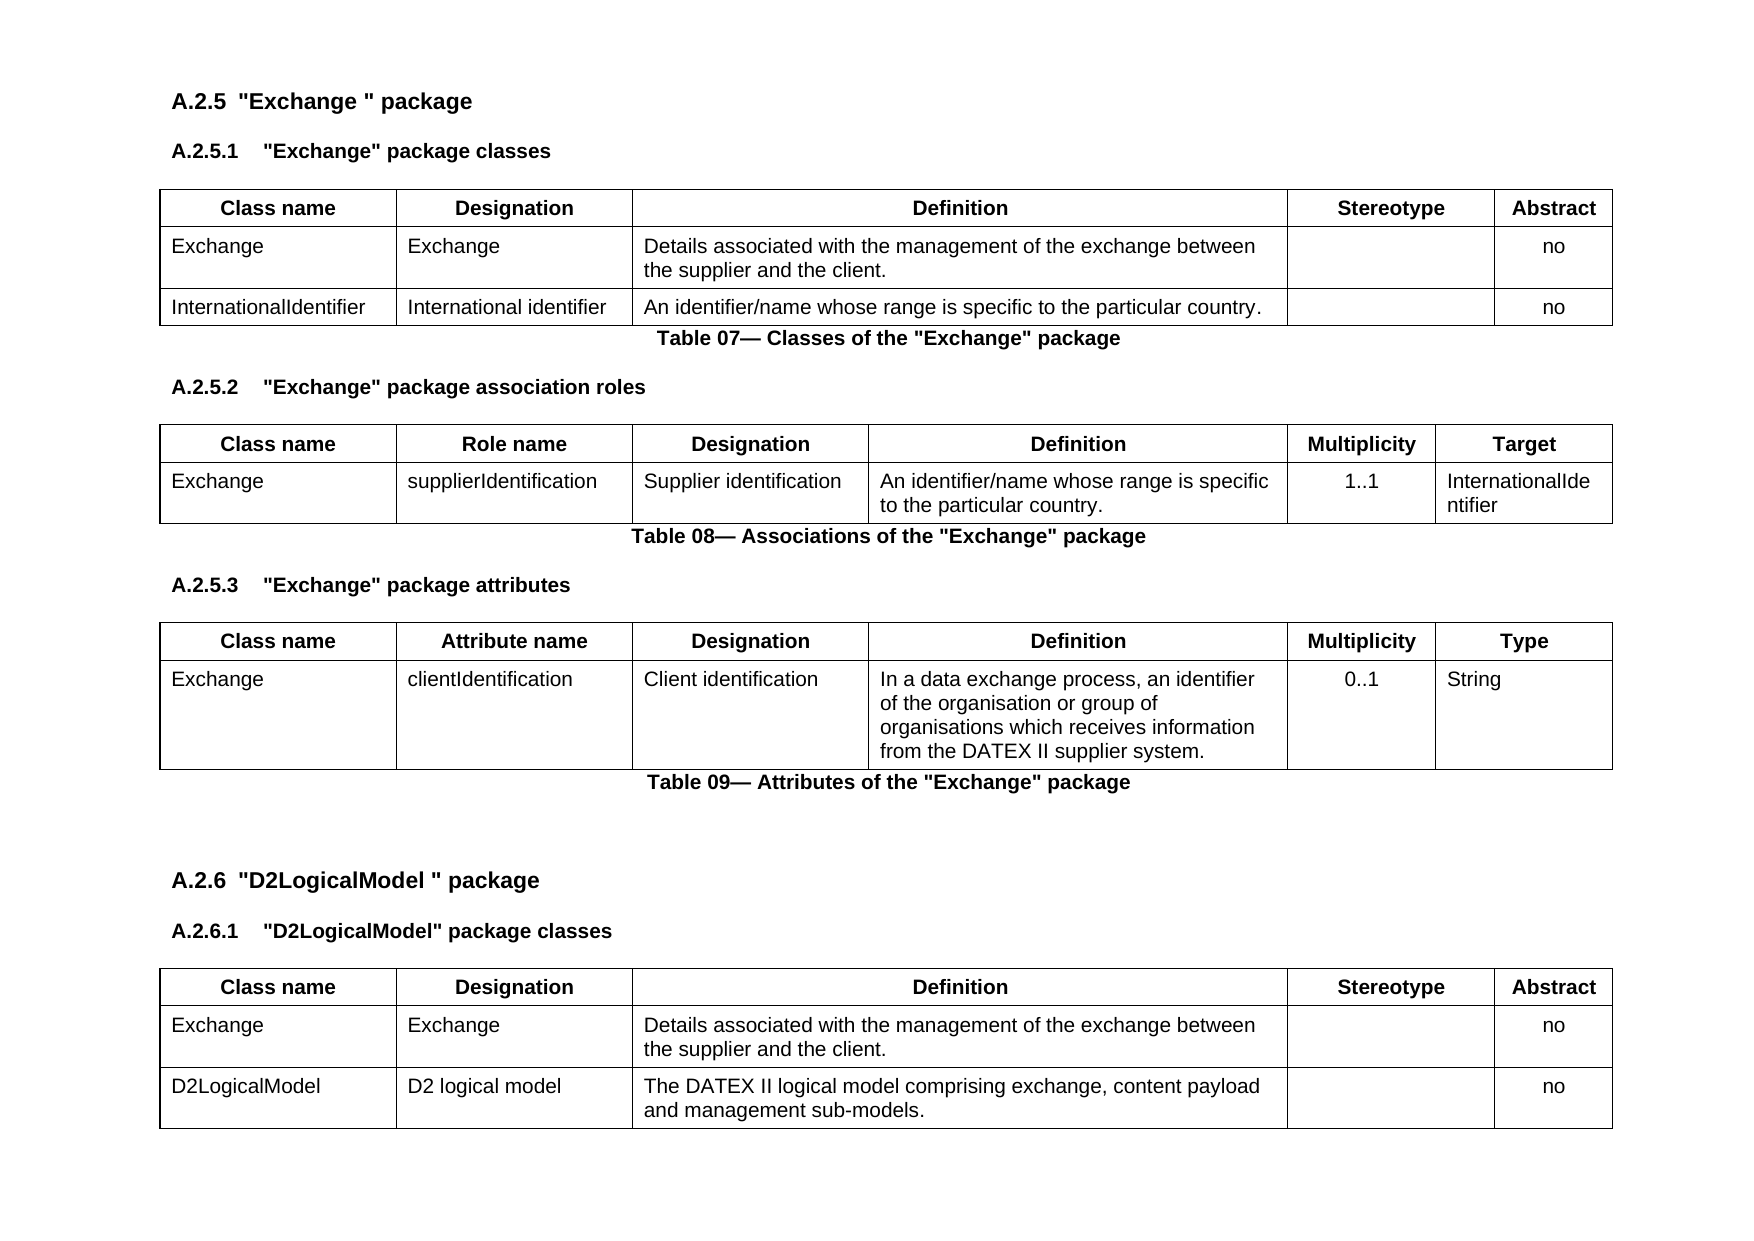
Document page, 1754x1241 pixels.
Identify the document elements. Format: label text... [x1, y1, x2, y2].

text "Exchange" package attributes [171, 573, 1606, 597]
table_cell [1288, 289, 1494, 325]
table_cell D2LogicalModel [161, 1068, 396, 1128]
table_cell String [1436, 661, 1612, 769]
table_cell International identifier [397, 289, 632, 325]
table_header Class name [161, 623, 396, 659]
table_header Abstract [1495, 969, 1612, 1005]
table_cell InternationalIdentifier [1436, 463, 1612, 523]
table_header Attribute name [397, 623, 632, 659]
table_cell Client identification [633, 661, 868, 769]
text "D2LogicalModel" package classes [171, 919, 1606, 943]
table_header Designation [633, 425, 868, 462]
table_header Multiplicity [1288, 425, 1435, 462]
table_cell Exchange [397, 1006, 632, 1067]
table_cell Exchange [161, 661, 396, 769]
table_header Class name [161, 190, 396, 226]
table_cell supplierIdentification [397, 463, 632, 523]
table_header Designation [397, 190, 632, 226]
table_cell Supplier identification [633, 463, 868, 523]
table_cell no [1495, 289, 1612, 325]
table_cell [1288, 1068, 1494, 1128]
text "Exchange" package classes [171, 140, 1606, 164]
table_header Stereotype [1288, 969, 1494, 1005]
table_header Class name [161, 969, 396, 1005]
text Table 7— Classes of the "Exchange" package [171, 326, 1606, 350]
table_header Target [1436, 425, 1612, 462]
table_header Definition [633, 969, 1287, 1005]
table_header Multiplicity [1288, 623, 1435, 659]
table_cell [1288, 227, 1494, 288]
table_cell Exchange [161, 227, 396, 288]
table_header Role name [397, 425, 632, 462]
table_cell In a data exchange process, an identifier of the organisation or group of organisations which receives information from the DATEX II supplier system. [869, 661, 1287, 769]
table_header Definition [869, 425, 1287, 462]
table_header Designation [633, 623, 868, 659]
table_cell no [1495, 227, 1612, 288]
table_cell The DATEX II logical model comprising exchange, content payload and management sub-models. [633, 1068, 1287, 1128]
table_cell no [1495, 1068, 1612, 1128]
table_cell An identifier/name whose range is specific to the particular country. [869, 463, 1287, 523]
table_cell InternationalIdentifier [161, 289, 396, 325]
table_header Class name [161, 425, 396, 462]
table_cell [1288, 1006, 1494, 1067]
text "D2LogicalModel " package [171, 868, 1606, 894]
table_cell no [1495, 1006, 1612, 1067]
table_cell Details associated with the management of the exchange between the supplier and the client. [633, 227, 1287, 288]
table_header Stereotype [1288, 190, 1494, 226]
table_cell D2 logical model [397, 1068, 632, 1128]
text Table 8— Associations of the "Exchange" package [171, 524, 1606, 548]
table_cell 1..1 [1288, 463, 1435, 523]
table_cell An identifier/name whose range is specific to the particular country. [633, 289, 1287, 325]
table_cell Details associated with the management of the exchange between the supplier and the client. [633, 1006, 1287, 1067]
table_header Abstract [1495, 190, 1612, 226]
table_cell Exchange [161, 1006, 396, 1067]
table_cell 0..1 [1288, 661, 1435, 769]
table_cell clientIdentification [397, 661, 632, 769]
table_header Definition [633, 190, 1287, 226]
text "Exchange" package association roles [171, 375, 1606, 399]
table_cell Exchange [397, 227, 632, 288]
table_header Definition [869, 623, 1287, 659]
text Table 9— Attributes of the "Exchange" package [171, 770, 1606, 794]
text "Exchange " package [171, 89, 1606, 115]
table_header Type [1436, 623, 1612, 659]
table_header Designation [397, 969, 632, 1005]
table_cell Exchange [161, 463, 396, 523]
